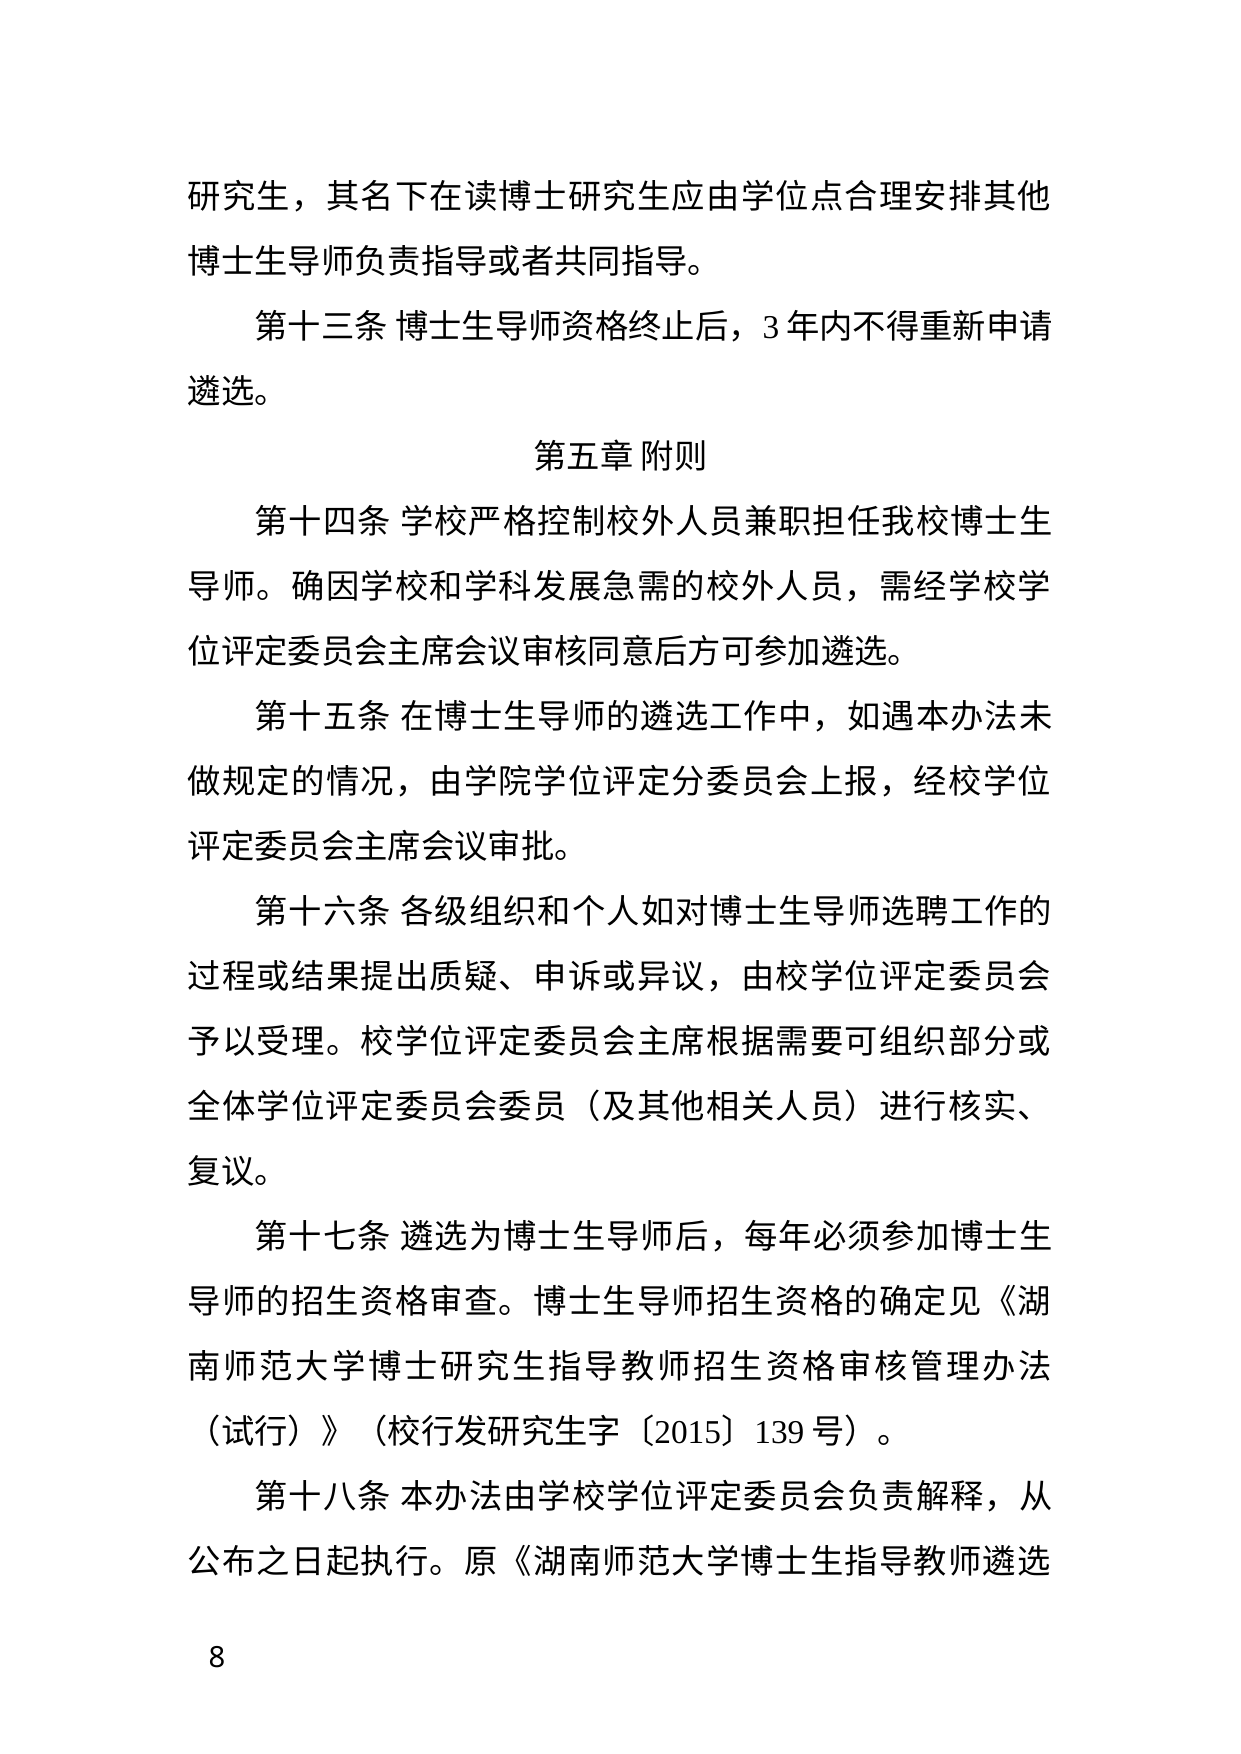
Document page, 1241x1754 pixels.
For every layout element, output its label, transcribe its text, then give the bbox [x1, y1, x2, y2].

text 第十六条 各级组织和个人如对博士生导师选聘工作的过程或结果提出质疑、申诉或异议，由校学位评定委员会予以受理。校学位评定委员会主席根据需要可组织部分或全体学位评定委员会委员（及其他相关人员）进行核实、复议。 [187, 877, 1053, 1202]
text 第十七条 遴选为博士生导师后，每年必须参加博士生导师的招生资格审查。博士生导师招生资格的确定见《湖南师范大学博士研究生指导教师招生资格审核管理办法（试行）》（校行发研究生字〔2015〕139号）。 [187, 1202, 1053, 1462]
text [187, 1462, 1053, 1592]
text 第十四条 学校严格控制校外人员兼职担任我校博士生导师。确因学校和学科发展急需的校外人员，需经学校学位评定委员会主席会议审核同意后方可参加遴选。 [187, 487, 1053, 682]
text 第十五条 在博士生导师的遴选工作中，如遇本办法未做规定的情况，由学院学位评定分委员会上报，经校学位评定委员会主席会议审批。 [187, 682, 1053, 877]
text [187, 162, 1053, 292]
text 第五章 附则 [187, 422, 1053, 487]
text 第十三条 博士生导师资格终止后，3年内不得重新申请遴选。 [187, 292, 1053, 422]
